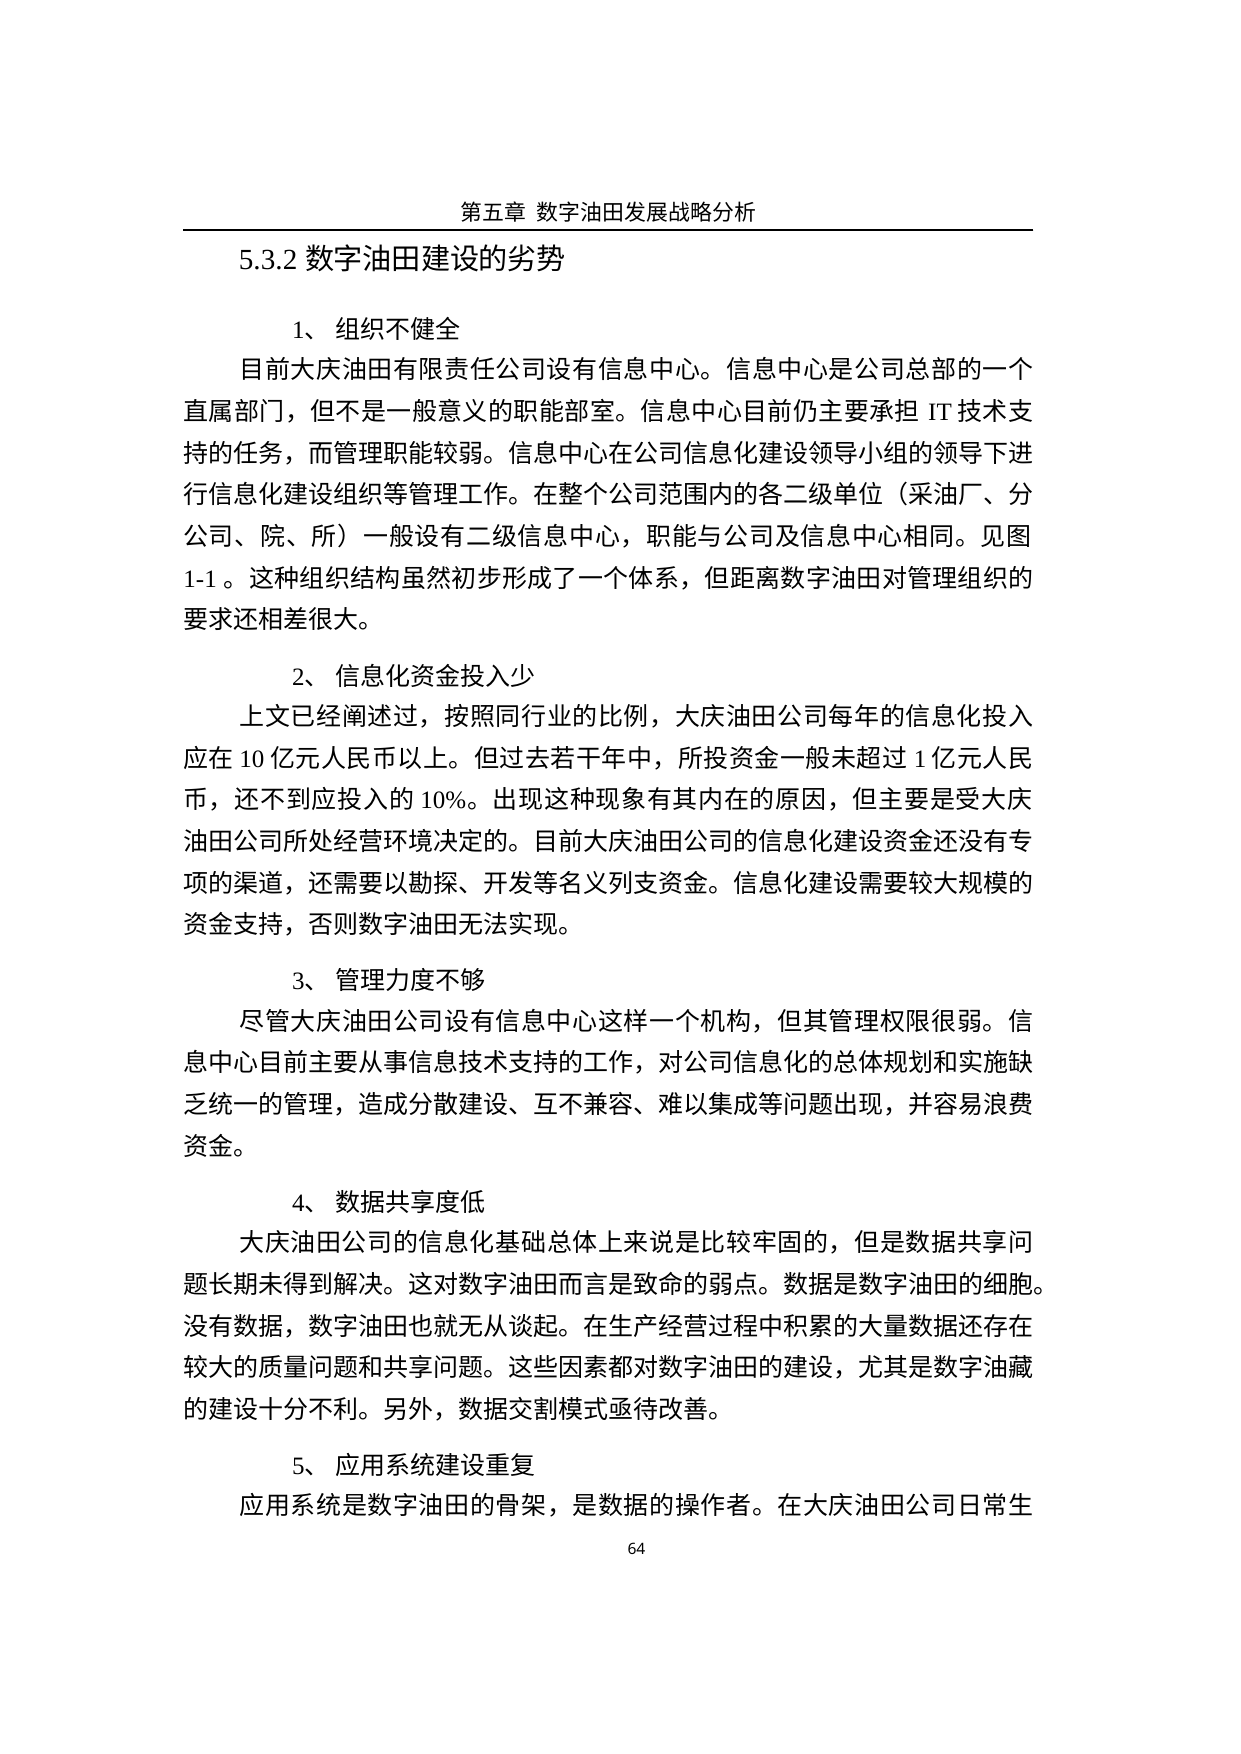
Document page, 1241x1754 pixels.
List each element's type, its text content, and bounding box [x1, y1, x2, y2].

text 大庆油田公司的信息化基础总体上来说是比较牢固的，但是数据共享问题长期未得到解决。这对数字油田而言是致命的弱点。数据是数字油田的细胞。没有数据，数字油田也就无从谈起。在生产经营过程中积累的大量数据还存在较大的质量问题和共享问题。这些因素都对数字油田的建设，尤其是数字油藏的建设十分不利。另外，数据交割模式亟待改善。 [183, 1218, 1033, 1427]
subtitle 管理力度不够 [236, 961, 1033, 997]
subtitle 数字油田建设的劣势 [183, 236, 1033, 278]
text 上文已经阐述过，按照同行业的比例，大庆油田公司每年的信息化投入应在10亿元人民币以上。但过去若干年中，所投资金一般未超过1亿元人民币，还不到应投入的10%。出现这种现象有其内在的原因，但主要是受大庆油田公司所处经营环境决定的。目前大庆油田公司的信息化建设资金还没有专项的渠道，还需要以勘探、开发等名义列支资金。信息化建设需要较大规模的资金支持，否则数字油田无法实现。 [183, 692, 1033, 942]
subtitle 信息化资金投入少 [236, 656, 1033, 692]
text 应用系统是数字油田的骨架，是数据的操作者。在大庆油田公司日常生产经营的各个环节中，运行着成百套应用系统。这些应用系统为大庆油田的勘探、开发、科研、经营做出了巨大的贡献。但是，应用系统的重复建设现象比较严重，而且互不兼容的现象普遍。这主要是因管理不力而导致的。 [183, 1481, 1033, 1523]
text 尽管大庆油田公司设有信息中心这样一个机构，但其管理权限很弱。信息中心目前主要从事信息技术支持的工作，对公司信息化的总体规划和实施缺乏统一的管理，造成分散建设、互不兼容、难以集成等问题出现，并容易浪费资金。 [183, 997, 1033, 1163]
subtitle 应用系统建设重复 [236, 1445, 1033, 1481]
text 目前大庆油田有限责任公司设有信息中心。信息中心是公司总部的一个直属部门，但不是一般意义的职能部室。信息中心目前仍主要承担IT技术支持的任务，而管理职能较弱。信息中心在公司信息化建设领导小组的领导下进行信息化建设组织等管理工作。在整个公司范围内的各二级单位（采油厂、分公司、院、所）一般设有二级信息中心，职能与公司及信息中心相同。见图1-1 。这种组织结构虽然初步形成了一个体系，但距离数字油田对管理组织的要求还相差很大。 [183, 346, 1033, 637]
subtitle 数据共享度低 [236, 1182, 1033, 1218]
subtitle 组织不健全 [236, 309, 1033, 346]
